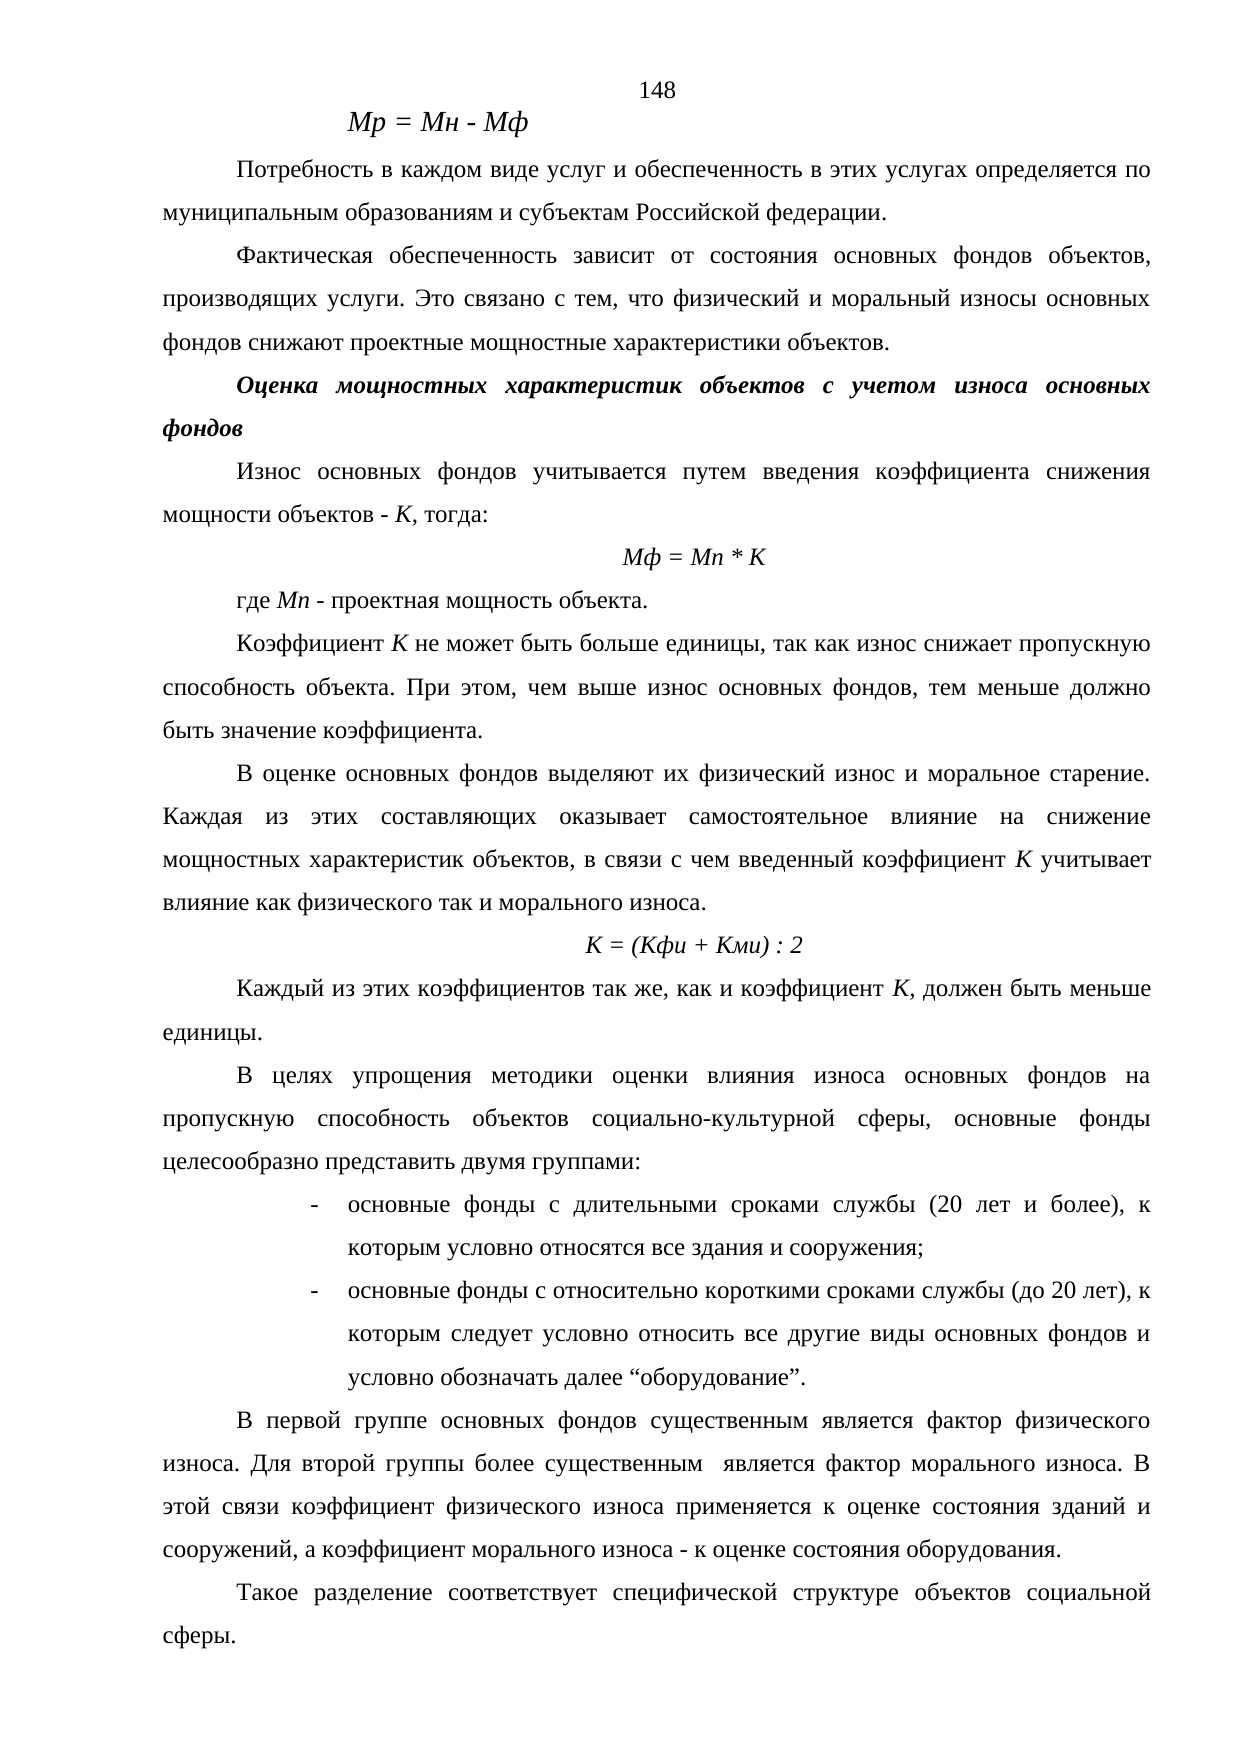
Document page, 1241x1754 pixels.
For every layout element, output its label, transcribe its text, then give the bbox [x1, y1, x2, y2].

text Износ основных фондов учитывается путем введения коэффициента снижения мощности объектов - К, тогда: [162, 456, 1152, 528]
list основные фонды с относительно короткими сроками службы (до 20 лет), к которым следует условно относить все другие виды основных фондов и условно обозначать далее “оборудование”. [310, 1275, 1152, 1390]
text Потребность в каждом виде услуг и обеспеченность в этих услугах определяется по муниципальным образованиям и субъектам Российской федерации. [162, 154, 1152, 226]
text В целях упрощения методики оценки влияния износа основных фондов на пропускную способность объектов социально-культурной сферы, основные фонды целесообразно представить двумя группами: [162, 1060, 1152, 1175]
text В оценке основных фондов выделяют их физический износ и моральное старение. Каждая из этих составляющих оказывает самостоятельное влияние на снижение мощностных характеристик объектов, в связи с чем введенный коэффициент К учитывает влияние как физического так и морального износа. [162, 758, 1152, 916]
list основные фонды с длительными сроками службы (20 лет и более), к которым условно относятся все здания и сооружения; [310, 1189, 1152, 1261]
text Оценка мощностных характеристик объектов с учетом износа основных фондов [162, 370, 1152, 442]
text где Мп - проектная мощность объекта. [162, 585, 1152, 614]
text К = (Кфи + Кми) : 2 [162, 930, 1152, 959]
text Мф = Мп * К [162, 542, 1152, 571]
text Каждый из этих коэффициентов так же, как и коэффициент К, должен быть меньше единицы. [162, 973, 1152, 1045]
text Фактическая обеспеченность зависит от состояния основных фондов объектов, производящих услуги. Это связано с тем, что физический и моральный износы основных фондов снижают проектные мощностные характеристики объектов. [162, 240, 1152, 355]
text Коэффициент К не может быть больше единицы, так как износ снижает пропускную способность объекта. При этом, чем выше износ основных фондов, тем меньше должно быть значение коэффициента. [162, 628, 1152, 743]
text В первой группе основных фондов существенным является фактор физического износа. Для второй группы более существенным является фактор морального износа. В этой связи коэффициент физического износа применяется к оценке состояния зданий и сооружений, а коэффициент морального износа - к оценке состояния оборудования. [162, 1405, 1152, 1563]
text Мр = Мн - Мф [162, 104, 1166, 137]
text Такое разделение соответствует специфической структуре объектов социальной сферы. [162, 1577, 1152, 1649]
